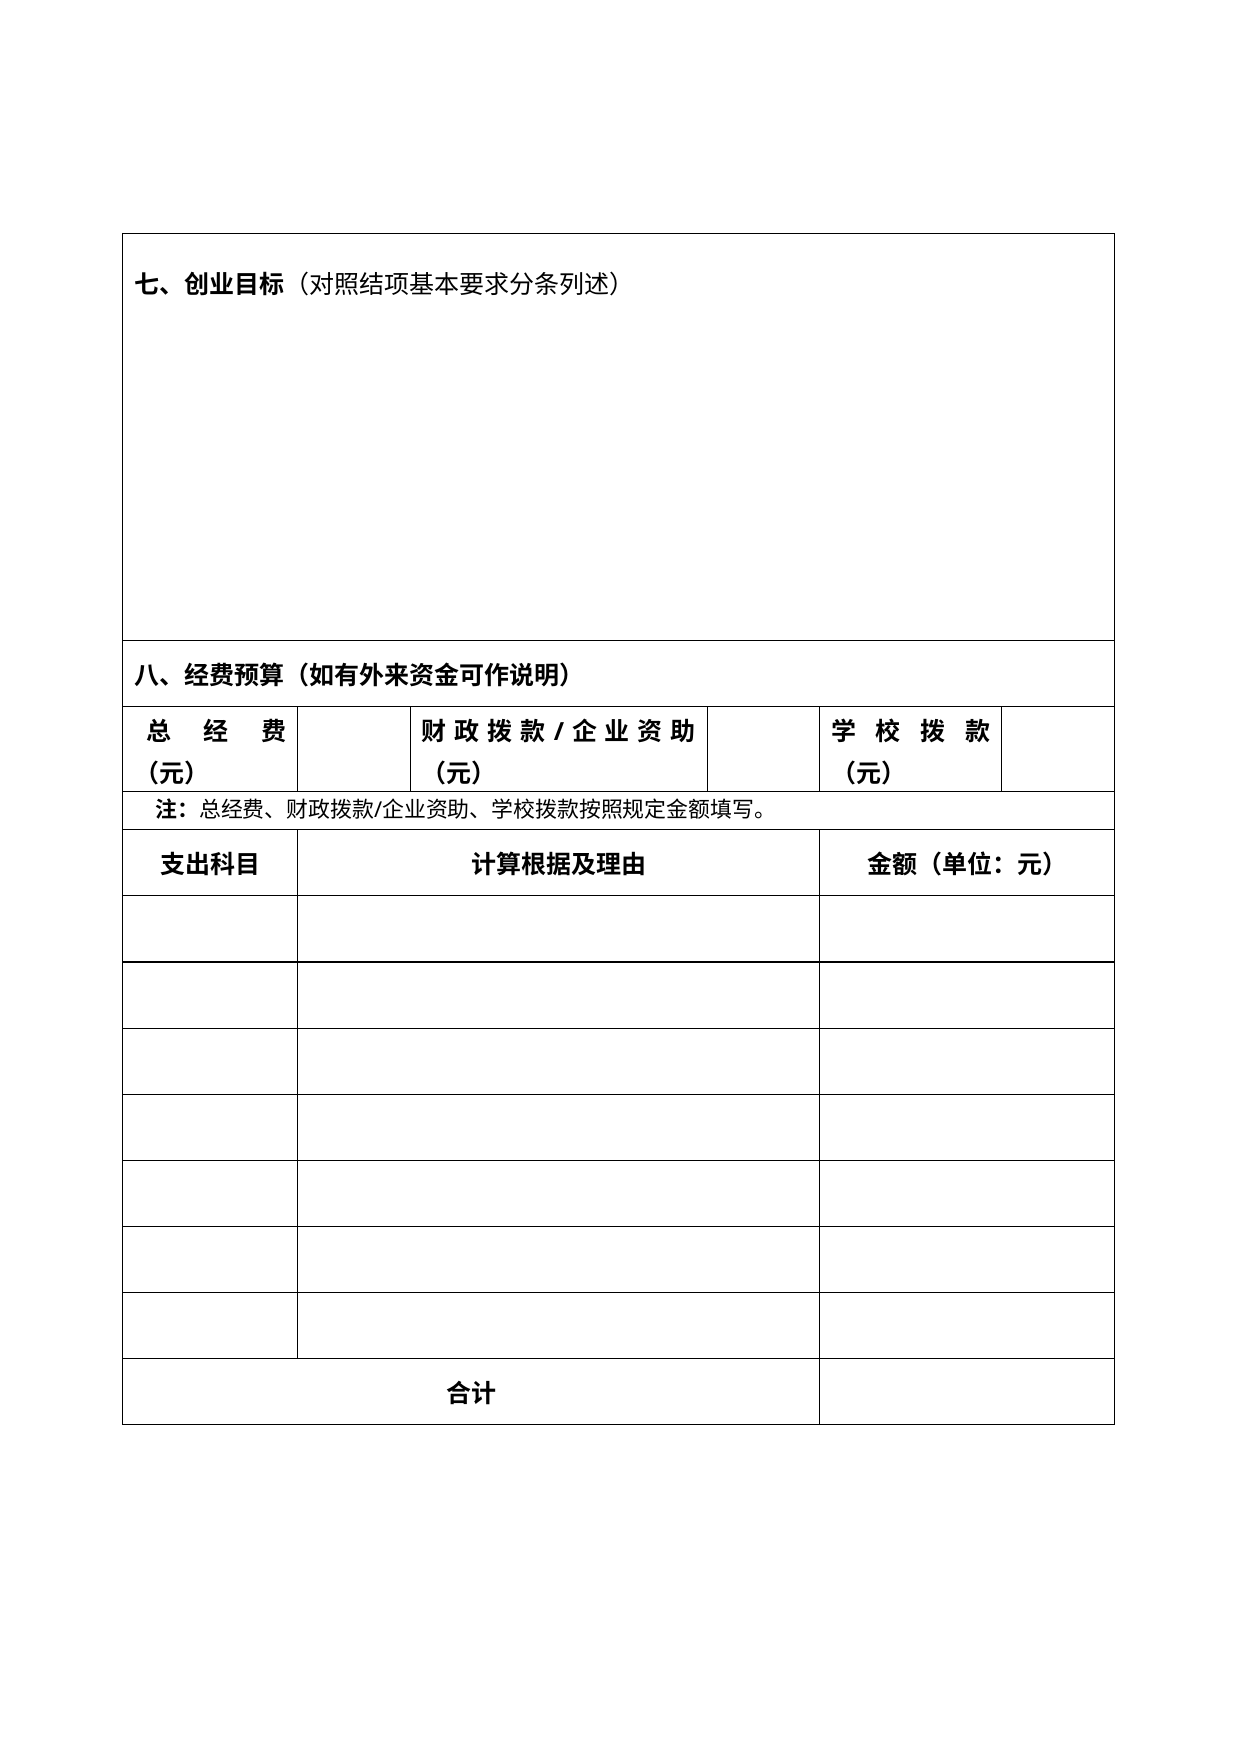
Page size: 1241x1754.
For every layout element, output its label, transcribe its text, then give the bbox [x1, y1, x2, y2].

table_cell [123, 1095, 297, 1159]
table_cell [820, 1293, 1114, 1358]
table_cell 学校拨款（元） [820, 707, 1001, 791]
table_cell [123, 896, 297, 961]
table_cell 注：总经费、财政拨款/企业资助、学校拨款按照规定金额填写。 [123, 792, 1114, 829]
table_cell [298, 1161, 819, 1226]
table_cell 金额（单位：元） [820, 830, 1114, 895]
table_cell [123, 1293, 297, 1358]
table_cell 总经费（元） [123, 707, 297, 791]
table_cell [123, 1161, 297, 1226]
table_cell 计算根据及理由 [298, 830, 819, 895]
table_cell [820, 1095, 1114, 1159]
table_cell 八、经费预算（如有外来资金可作说明） [123, 641, 1114, 706]
table_cell [298, 1029, 819, 1093]
table_cell [298, 1293, 819, 1358]
table_cell [820, 1227, 1114, 1292]
table_cell [123, 1029, 297, 1093]
table_cell 支出科目 [123, 830, 297, 895]
table_cell [820, 1359, 1114, 1424]
table_cell [820, 1029, 1114, 1093]
table_cell 合计 [123, 1359, 819, 1424]
table_cell [123, 1227, 297, 1292]
table_cell [820, 963, 1114, 1027]
table_cell [820, 1161, 1114, 1226]
table_cell [820, 896, 1114, 961]
table_cell [298, 707, 410, 791]
table_cell [1002, 707, 1114, 791]
table_cell [298, 896, 819, 961]
table_cell 财政拨款/企业资助（元） [411, 707, 707, 791]
table_cell [298, 1227, 819, 1292]
table_cell [708, 707, 819, 791]
table_cell [298, 1095, 819, 1159]
table_cell 七、创业目标（对照结项基本要求分条列述） [123, 234, 1114, 640]
table_cell [123, 963, 297, 1027]
table_cell [298, 963, 819, 1027]
